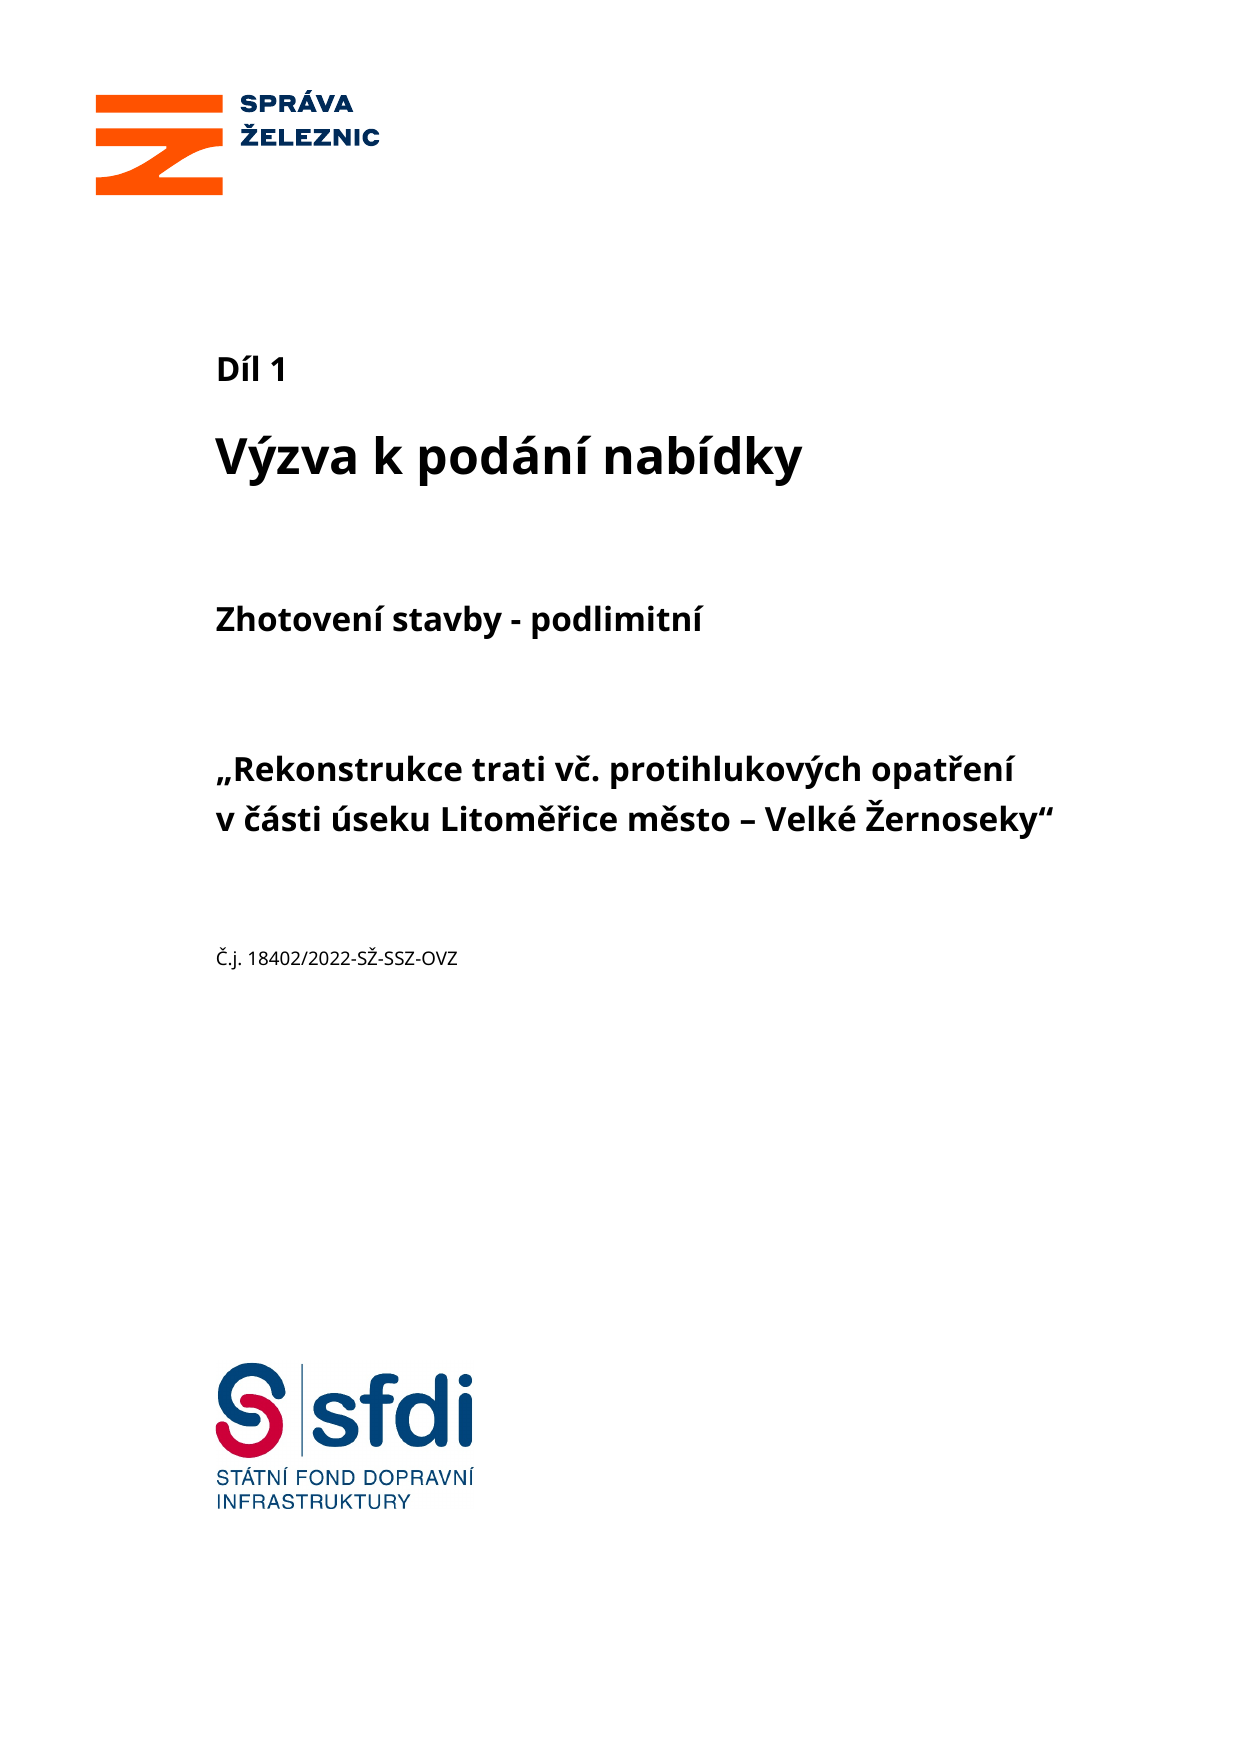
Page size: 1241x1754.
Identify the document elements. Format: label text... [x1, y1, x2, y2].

list Č.j. 18402/2022-SŽ-SSZ-OVZ [216, 945, 1122, 971]
picture [215, 1360, 474, 1509]
text Výzva k podání nabídky [216, 421, 1122, 489]
text Díl 1 [216, 346, 1122, 391]
text „Rekonstrukce trati vč. protihlukových opatření v části úseku Litoměřice město – Velké Žernoseky“ [216, 746, 1122, 841]
text Zhotovení stavby - podlimitní [216, 596, 1122, 641]
